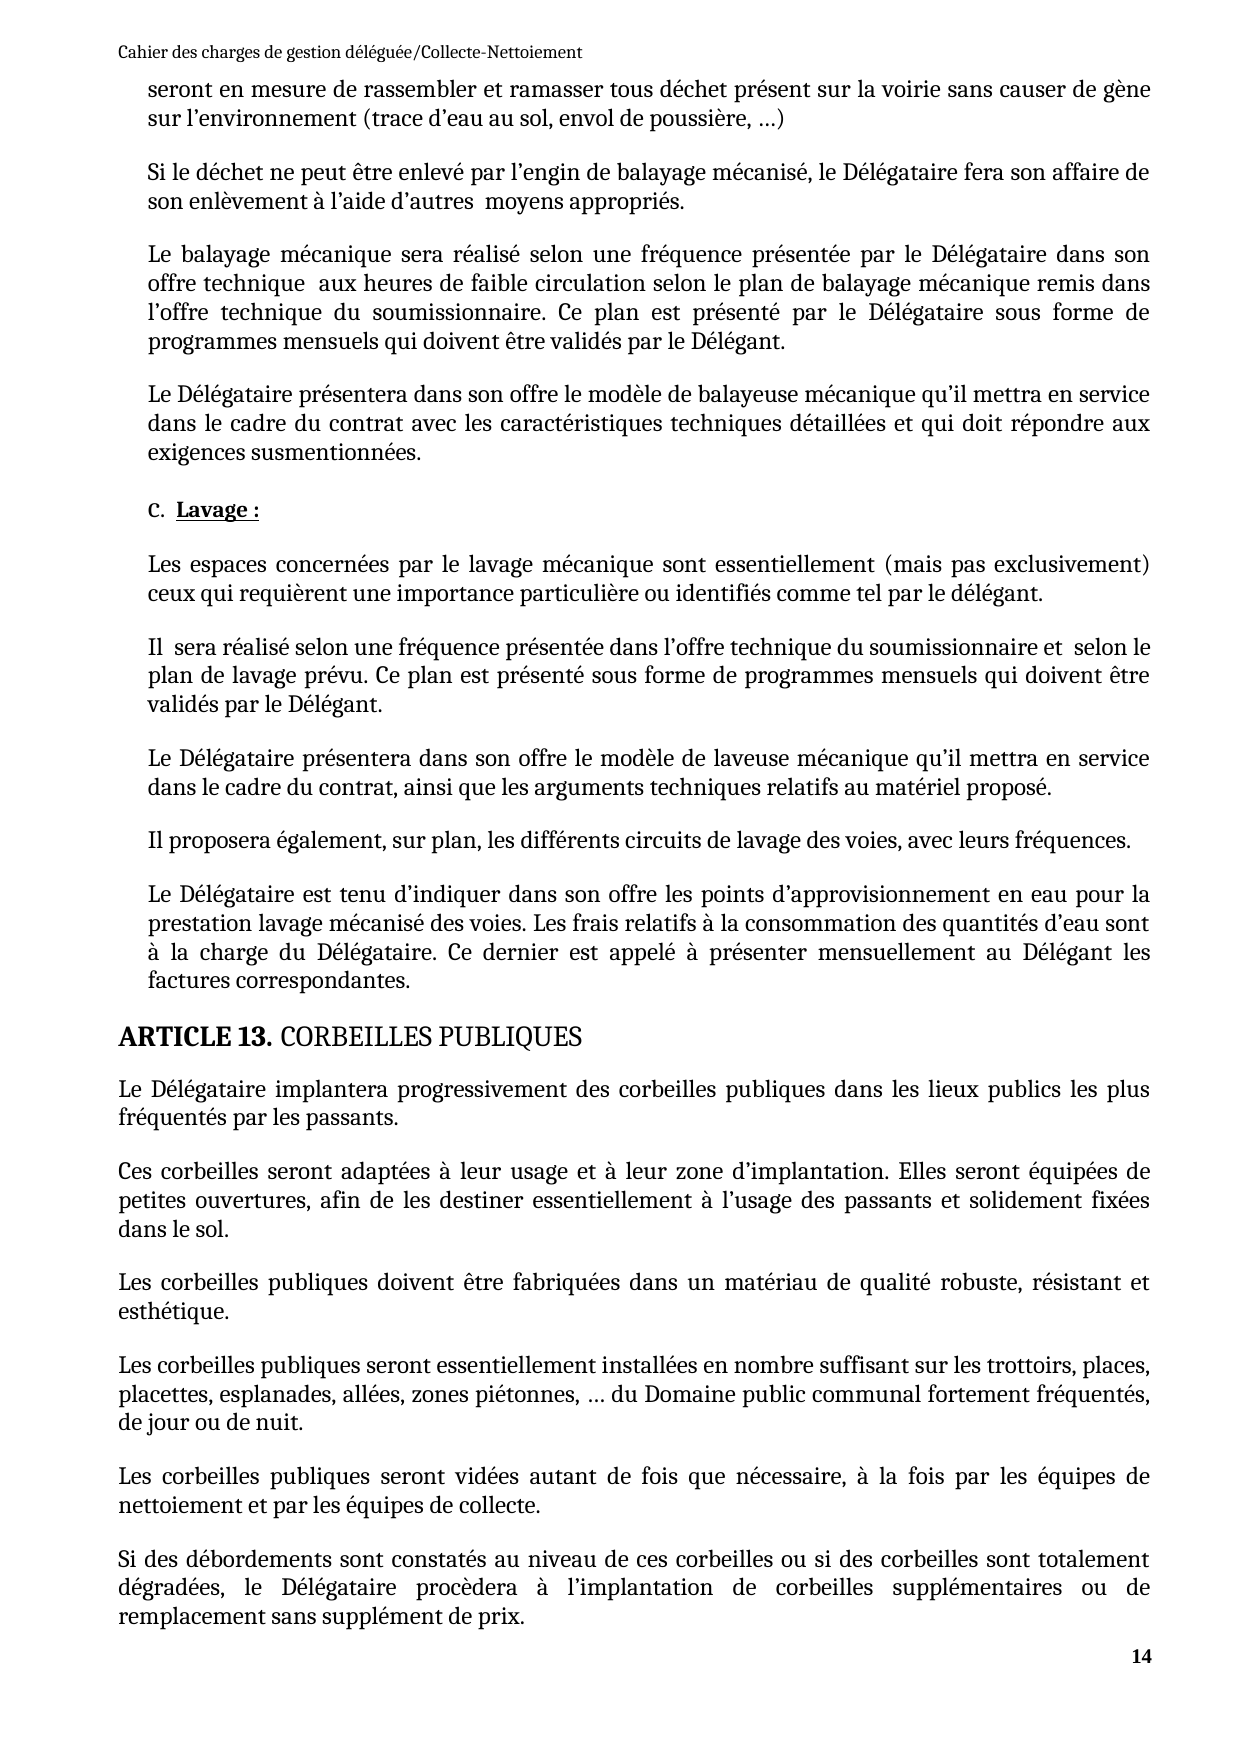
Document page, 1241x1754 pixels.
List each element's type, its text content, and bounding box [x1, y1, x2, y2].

text Les corbeilles publiques doivent être fabriquées dans un matériau de qualité robuste, résistant et esthétique. [118, 1268, 1152, 1326]
text Le Délégataire présentera dans son offre le modèle de balayeuse mécanique qu’il mettra en service dans le cadre du contrat avec les caractéristiques techniques détaillées et qui doit répondre aux exigences susmentionnées. [148, 380, 1152, 467]
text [148, 75, 1152, 133]
subtitle CORBEILLES PUBLIQUES [118, 1020, 1152, 1054]
text Les espaces concernées par le lavage mécanique sont essentiellement (mais pas exclusivement) ceux qui requièrent une importance particulière ou identifiés comme tel par le délégant. [148, 550, 1152, 608]
text Le Délégataire implantera progressivement des corbeilles publiques dans les lieux publics les plus fréquentés par les passants. [118, 1074, 1152, 1132]
text Les corbeilles publiques seront vidées autant de fois que nécessaire, à la fois par les équipes de nettoiement et par les équipes de collecte. [118, 1462, 1152, 1519]
text Le balayage mécanique sera réalisé selon une fréquence présentée par le Délégataire dans son offre technique aux heures de faible circulation selon le plan de balayage mécanique remis dans l’offre technique du soumissionnaire. Ce plan est présenté par le Délégataire sous forme de programmes mensuels qui doivent être validés par le Délégant. [148, 240, 1152, 355]
text Si le déchet ne peut être enlevé par l’engin de balayage mécanisé, le Délégataire fera son affaire de son enlèvement à l’aide d’autres moyens appropriés. [148, 158, 1152, 215]
text Ces corbeilles seront adaptées à leur usage et à leur zone d’implantation. Elles seront équipées de petites ouvertures, afin de les destiner essentiellement à l’usage des passants et solidement fixées dans le sol. [118, 1157, 1152, 1243]
text Il proposera également, sur plan, les différents circuits de lavage des voies, avec leurs fréquences. [148, 826, 1152, 855]
text Le Délégataire est tenu d’indiquer dans son offre les points d’approvisionnement en eau pour la prestation lavage mécanisé des voies. Les frais relatifs à la consommation des quantités d’eau sont à la charge du Délégataire. Ce dernier est appelé à présenter mensuellement au Délégant les factures correspondantes. [148, 880, 1152, 995]
text c. Lavage : [148, 492, 1152, 525]
text Si des débordements sont constatés au niveau de ces corbeilles ou si des corbeilles sont totalement dégradées, le Délégataire procèdera à l’implantation de corbeilles supplémentaires ou de remplacement sans supplément de prix. [118, 1544, 1152, 1631]
text Il sera réalisé selon une fréquence présentée dans l’offre technique du soumissionnaire et selon le plan de lavage prévu. Ce plan est présenté sous forme de programmes mensuels qui doivent être validés par le Délégant. [148, 633, 1152, 719]
text Le Délégataire présentera dans son offre le modèle de laveuse mécanique qu’il mettra en service dans le cadre du contrat, ainsi que les arguments techniques relatifs au matériel proposé. [148, 744, 1152, 801]
text Les corbeilles publiques seront essentiellement installées en nombre suffisant sur les trottoirs, places, placettes, esplanades, allées, zones piétonnes, … du Domaine public communal fortement fréquentés, de jour ou de nuit. [118, 1351, 1152, 1437]
